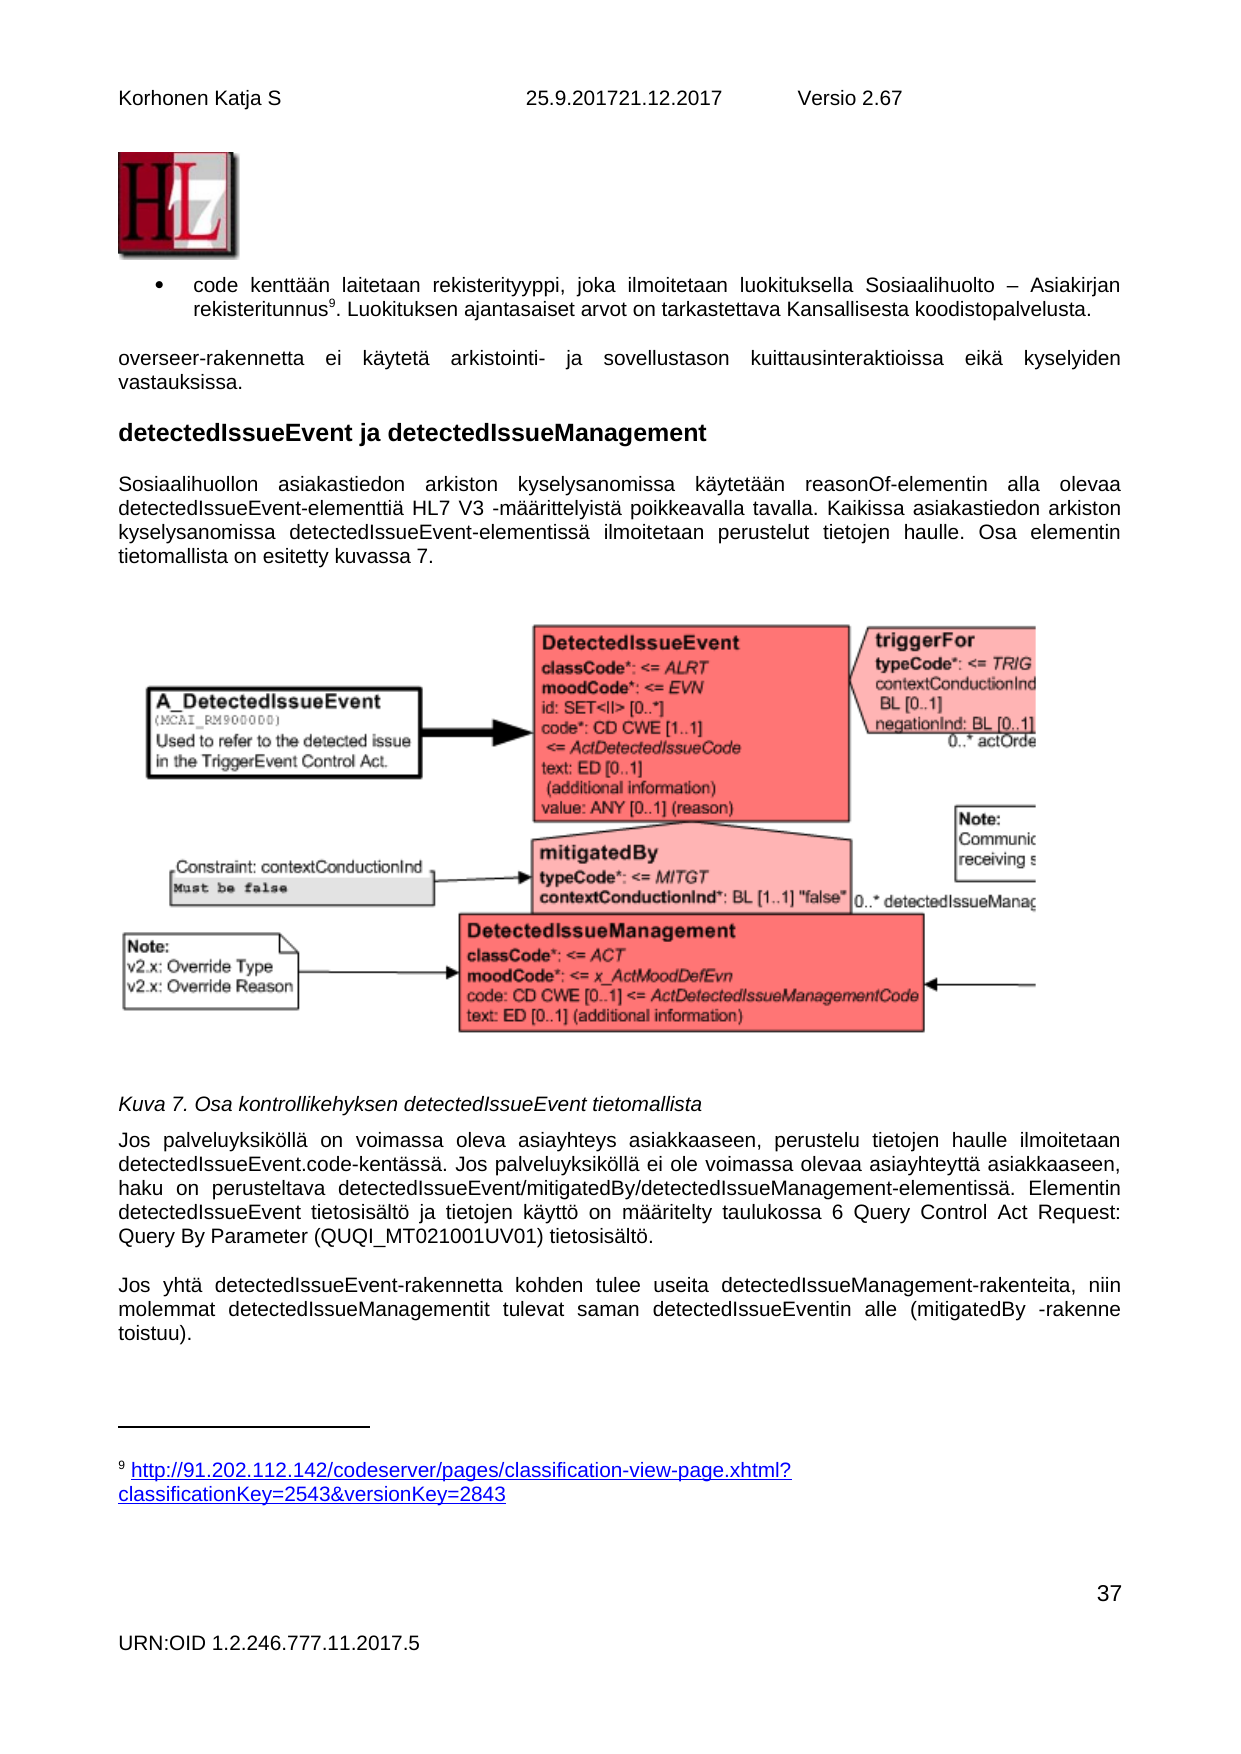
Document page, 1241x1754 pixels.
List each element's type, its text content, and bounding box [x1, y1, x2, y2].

text Sosiaalihuollon asiakastiedon arkiston kyselysanomissa käytetään reasonOf-elementin alla olevaa detectedIssueEvent-elementtiä HL7 V3 -määrittelyistä poikkeavalla tavalla. Kaikissa asiakastiedon arkiston kyselysanomissa detectedIssueEvent-elementissä ilmoitetaan perustelut tietojen haulle. Osa elementin tietomallista on esitetty kuvassa 7. [118, 472, 1122, 568]
text Jos palveluyksiköllä on voimassa oleva asiayhteys asiakkaaseen, perustelu tietojen haulle ilmoitetaan detectedIssueEvent.code-kentässä. Jos palveluyksiköllä ei ole voimassa olevaa asiayhteyttä asiakkaaseen, haku on perusteltava detectedIssueEvent/mitigatedBy/detectedIssueManagement-elementissä. Elementin detectedIssueEvent tietosisältö ja tietojen käyttö on määritelty taulukossa 6 Query Control Act Request: Query By Parameter (QUQI_MT021001UV01) tietosisältö. [118, 1128, 1122, 1248]
text detectedIssueEvent ja detectedIssueManagement [118, 418, 1122, 447]
text Kuva 7. Osa kontrollikehyksen detectedIssueEvent tietomallista [118, 1092, 1122, 1116]
text overseer-rakennetta ei käytetä arkistointi- ja sovellustason kuittausinteraktioissa eikä kyselyiden vastauksissa. [118, 346, 1122, 393]
picture [118, 593, 1036, 1067]
text Jos yhtä detectedIssueEvent-rakennetta kohden tulee useita detectedIssueManagement-rakenteita, niin molemmat detectedIssueManagementit tulevat saman detectedIssueEventin alle (mitigatedBy -rakenne toistuu). [118, 1273, 1122, 1345]
list code kenttään laitetaan rekisterityyppi, joka ilmoitetaan luokituksella Sosiaalihuolto – Asiakirjan rekisteritunnus. Luokituksen ajantasaiset arvot on tarkastettava Kansallisesta koodistopalvelusta. [156, 272, 1122, 321]
picture [118, 152, 241, 260]
